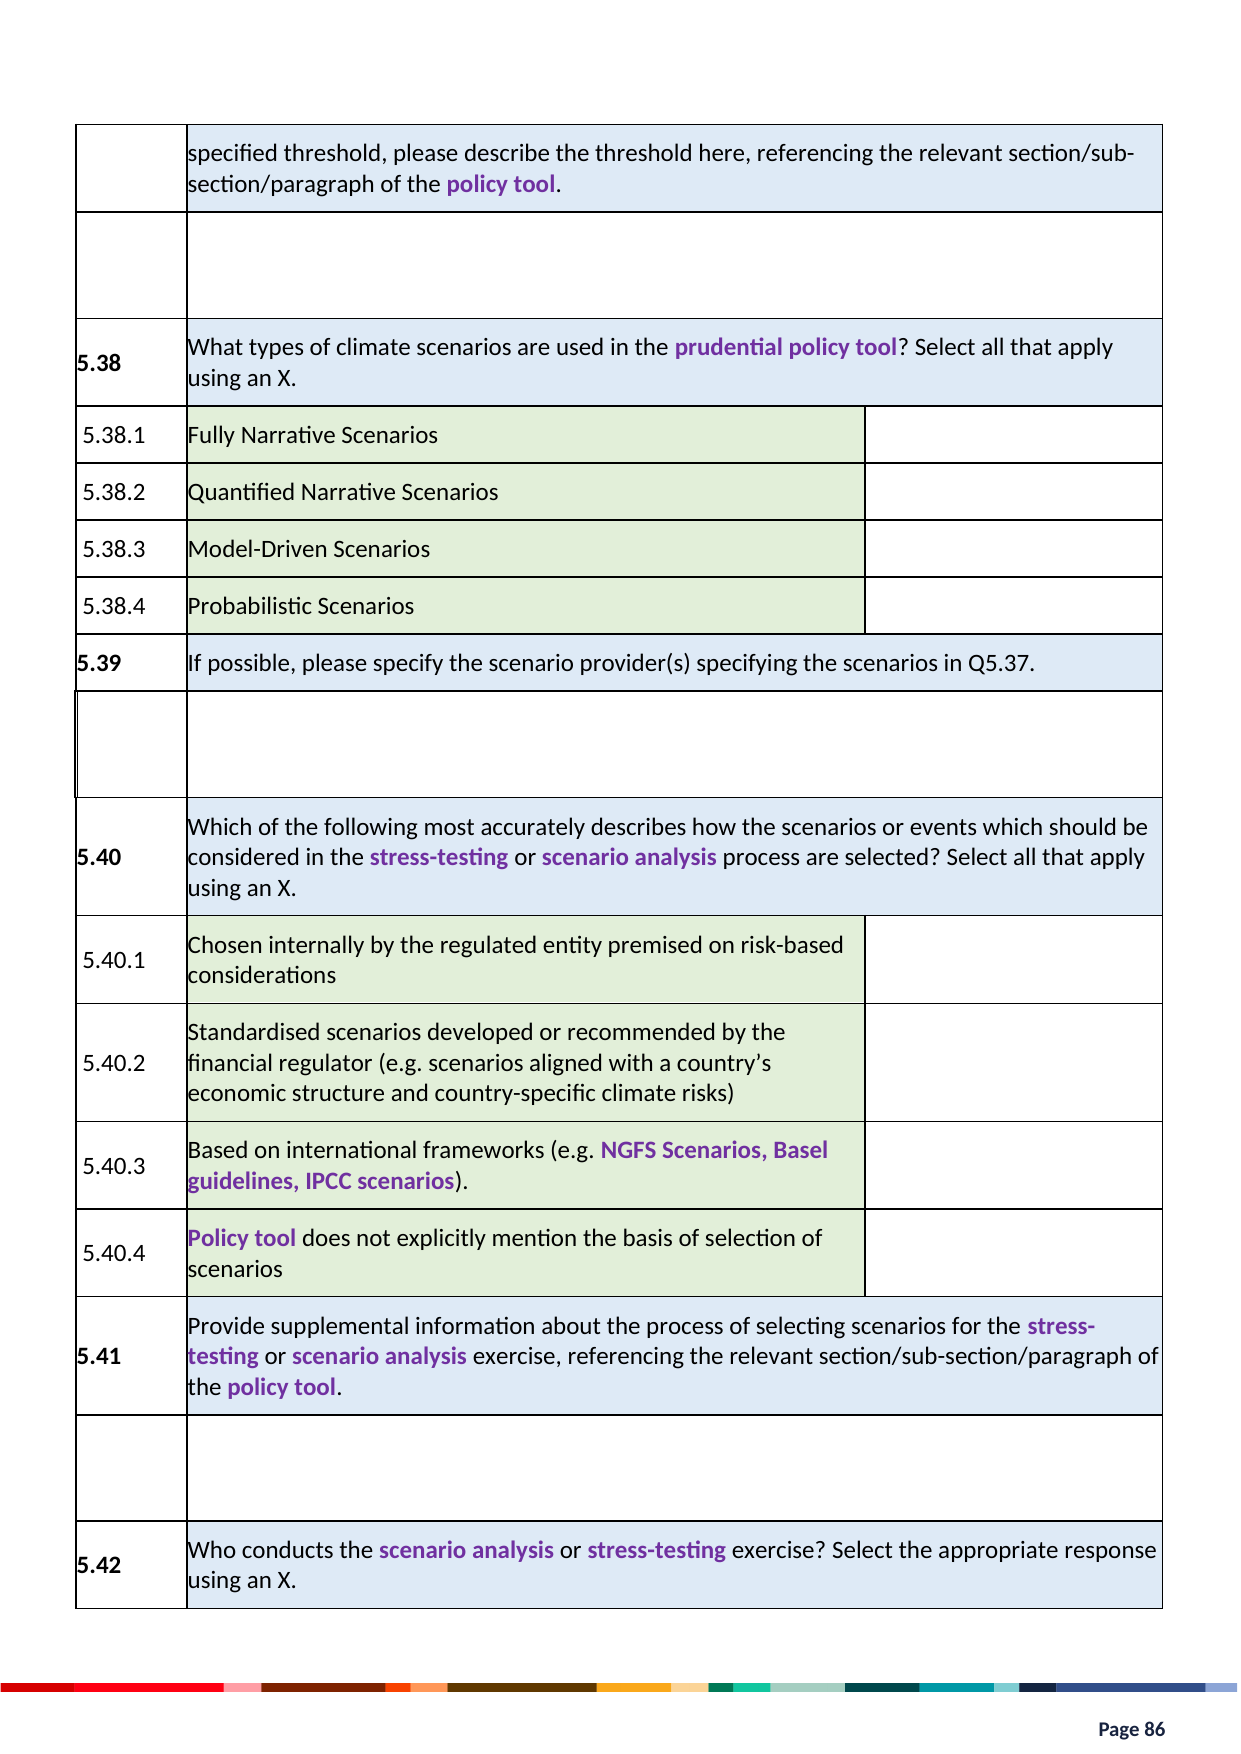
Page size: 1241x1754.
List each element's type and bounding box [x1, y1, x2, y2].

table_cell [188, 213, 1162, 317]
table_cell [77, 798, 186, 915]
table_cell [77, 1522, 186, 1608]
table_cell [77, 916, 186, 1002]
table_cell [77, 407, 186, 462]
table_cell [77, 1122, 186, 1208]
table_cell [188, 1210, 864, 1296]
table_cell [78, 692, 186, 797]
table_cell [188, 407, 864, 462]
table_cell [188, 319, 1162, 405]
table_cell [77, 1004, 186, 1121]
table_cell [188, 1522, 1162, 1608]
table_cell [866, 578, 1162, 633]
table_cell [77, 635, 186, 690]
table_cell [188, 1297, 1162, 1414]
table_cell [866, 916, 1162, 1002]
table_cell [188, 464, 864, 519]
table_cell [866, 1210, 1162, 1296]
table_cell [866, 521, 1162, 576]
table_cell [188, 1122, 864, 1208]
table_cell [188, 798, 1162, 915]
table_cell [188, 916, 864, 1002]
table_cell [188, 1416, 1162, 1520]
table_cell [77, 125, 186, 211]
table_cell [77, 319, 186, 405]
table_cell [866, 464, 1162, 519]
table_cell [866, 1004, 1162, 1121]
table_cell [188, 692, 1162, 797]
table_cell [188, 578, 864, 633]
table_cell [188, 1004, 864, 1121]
picture [0, 1683, 1236, 1692]
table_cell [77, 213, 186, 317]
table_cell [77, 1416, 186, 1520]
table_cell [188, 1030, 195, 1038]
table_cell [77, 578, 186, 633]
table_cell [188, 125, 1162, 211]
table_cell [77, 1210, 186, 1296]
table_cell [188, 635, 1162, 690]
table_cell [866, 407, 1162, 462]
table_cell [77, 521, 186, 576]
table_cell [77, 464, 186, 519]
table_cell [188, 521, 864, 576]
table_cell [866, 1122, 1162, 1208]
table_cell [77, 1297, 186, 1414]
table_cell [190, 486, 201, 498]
